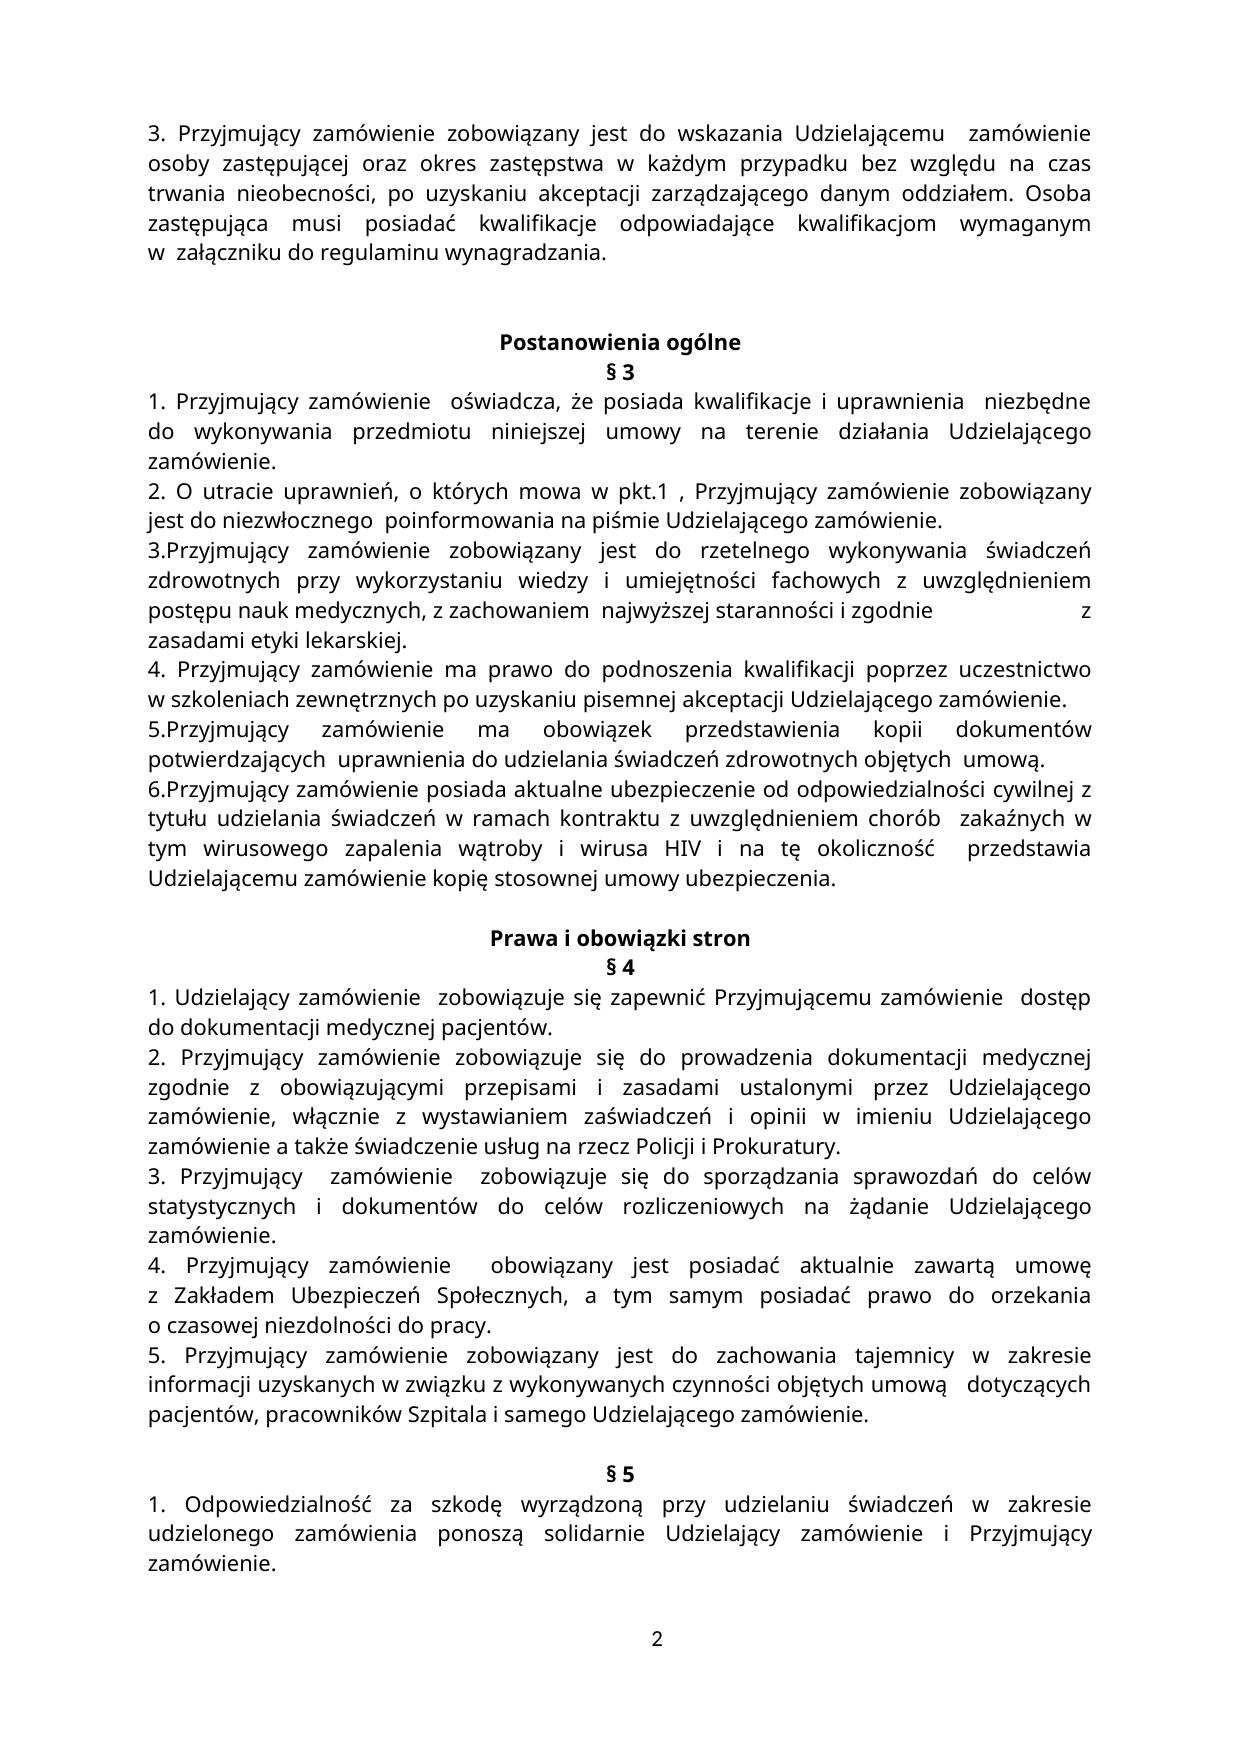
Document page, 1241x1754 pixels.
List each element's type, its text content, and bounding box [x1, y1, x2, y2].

text 2. O utracie uprawnień, o których mowa w pkt.1 , Przyjmujący zamówienie zobowiązany jest do niezwłocznego poinformowania na piśmie Udzielającego zamówienie. [148, 476, 1093, 535]
text 1. Odpowiedzialność za szkodę wyrządzoną przy udzielaniu świadczeń w zakresie udzielonego zamówienia ponoszą solidarnie Udzielający zamówienie i Przyjmujący zamówienie. [148, 1489, 1093, 1578]
text 5. Przyjmujący zamówienie zobowiązany jest do zachowania tajemnicy w zakresie informacji uzyskanych w związku z wykonywanych czynności objętych umową dotyczących pacjentów, pracowników Szpitala i samego Udzielającego zamówienie. [148, 1340, 1093, 1429]
text 4. Przyjmujący zamówienie ma prawo do podnoszenia kwalifikacji poprzez uczestnictwo w szkoleniach zewnętrznych po uzyskaniu pisemnej akceptacji Udzielającego zamówienie. [148, 654, 1093, 714]
text 1. Przyjmujący zamówienie oświadcza, że posiada kwalifikacje i uprawnienia niezbędne do wykonywania przedmiotu niniejszej umowy na terenie działania Udzielającego zamówienie. [148, 386, 1093, 476]
text Postanowienia ogólne [148, 327, 1093, 357]
text § 3 [148, 357, 1093, 386]
text Prawa i obowiązki stron [148, 923, 1093, 952]
text 2. Przyjmujący zamówienie zobowiązuje się do prowadzenia dokumentacji medycznej zgodnie z obowiązującymi przepisami i zasadami ustalonymi przez Udzielającego zamówienie, włącznie z wystawianiem zaświadczeń i opinii w imieniu Udzielającego zamówienie a także świadczenie usług na rzecz Policji i Prokuratury. [148, 1042, 1093, 1161]
text 3. Przyjmujący zamówienie zobowiązuje się do sporządzania sprawozdań do celów statystycznych i dokumentów do celów rozliczeniowych na żądanie Udzielającego zamówienie. [148, 1161, 1093, 1250]
text 5.Przyjmujący zamówienie ma obowiązek przedstawienia kopii dokumentów potwierdzających uprawnienia do udzielania świadczeń zdrowotnych objętych umową. [148, 714, 1093, 774]
text 3. Przyjmujący zamówienie zobowiązany jest do wskazania Udzielającemu zamówienie osoby zastępującej oraz okres zastępstwa w każdym przypadku bez względu na czas trwania nieobecności, po uzyskaniu akceptacji zarządzającego danym oddziałem. Osoba zastępująca musi posiadać kwalifikacje odpowiadające kwalifikacjom wymaganym w załączniku do regulaminu wynagradzania. [148, 118, 1093, 267]
text 3.Przyjmujący zamówienie zobowiązany jest do rzetelnego wykonywania świadczeń zdrowotnych przy wykorzystaniu wiedzy i umiejętności fachowych z uwzględnieniem postępu nauk medycznych, z zachowaniem najwyższej staranności i zgodnie z zasadami etyki lekarskiej. [148, 535, 1093, 654]
text 1. Udzielający zamówienie zobowiązuje się zapewnić Przyjmującemu zamówienie dostęp do dokumentacji medycznej pacjentów. [148, 982, 1093, 1042]
text § 5 [148, 1459, 1093, 1489]
text 4. Przyjmujący zamówienie obowiązany jest posiadać aktualnie zawartą umowę z Zakładem Ubezpieczeń Społecznych, a tym samym posiadać prawo do orzekania o czasowej niezdolności do pracy. [148, 1250, 1093, 1340]
text § 4 [148, 952, 1093, 982]
text 6.Przyjmujący zamówienie posiada aktualne ubezpieczenie od odpowiedzialności cywilnej z tytułu udzielania świadczeń w ramach kontraktu z uwzględnieniem chorób zakaźnych w tym wirusowego zapalenia wątroby i wirusa HIV i na tę okoliczność przedstawia Udzielającemu zamówienie kopię stosownej umowy ubezpieczenia. [148, 774, 1093, 893]
